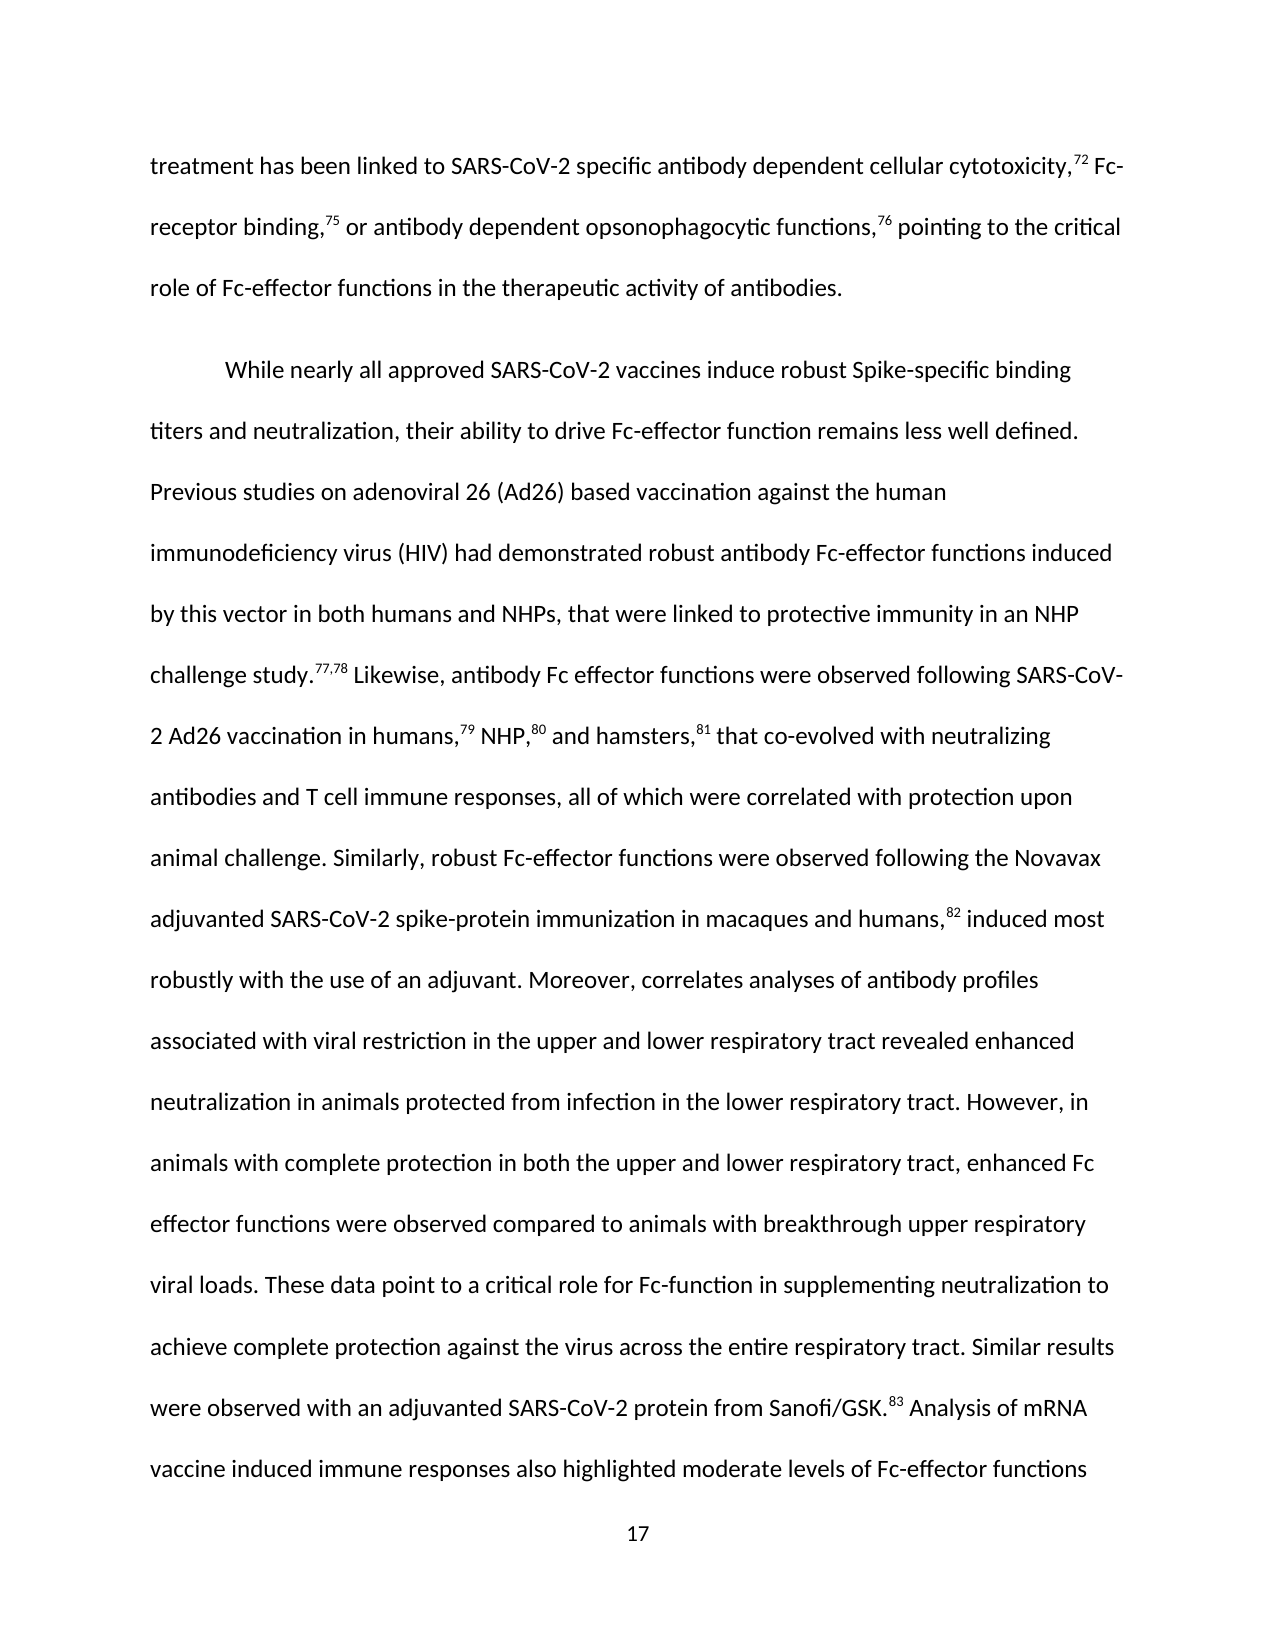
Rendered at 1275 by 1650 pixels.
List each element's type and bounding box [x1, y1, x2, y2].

text [150, 150, 1125, 303]
text [150, 354, 1125, 1483]
